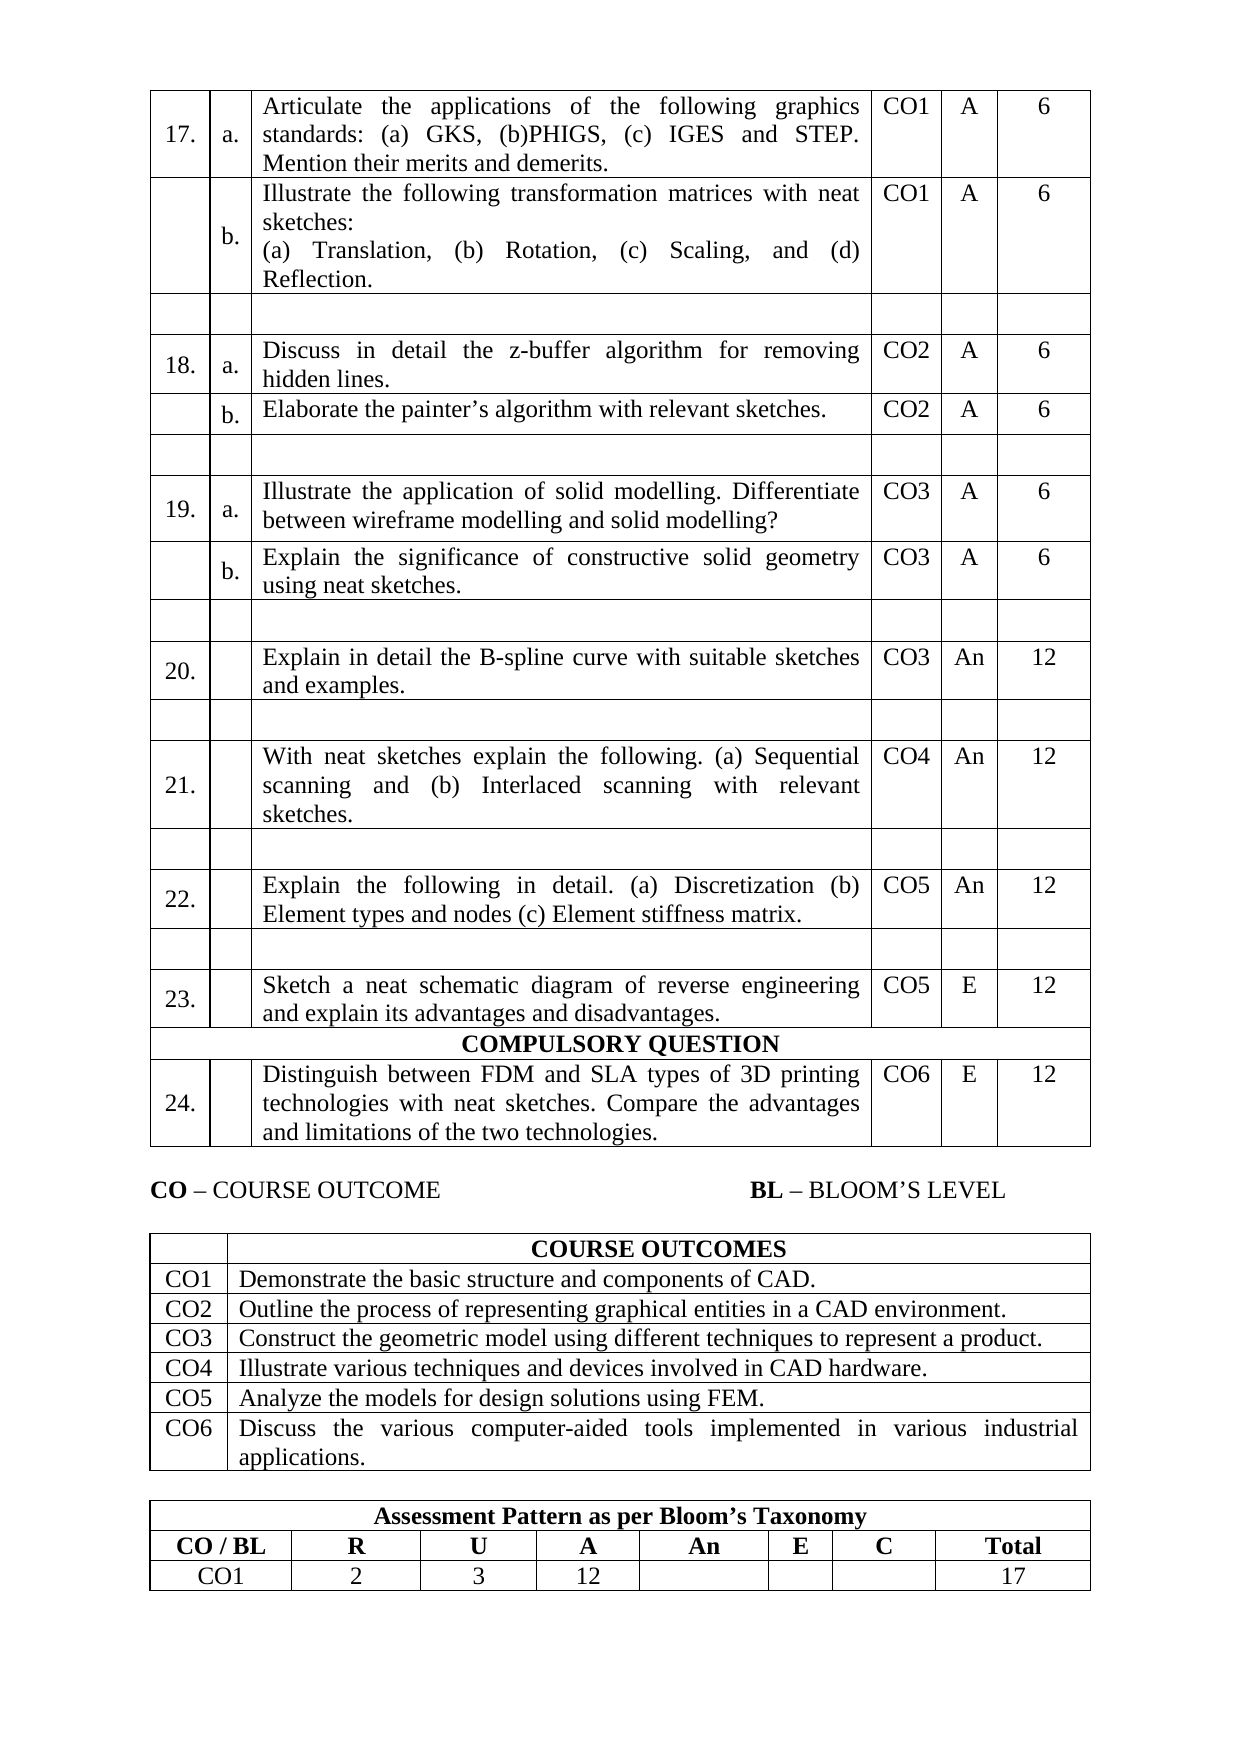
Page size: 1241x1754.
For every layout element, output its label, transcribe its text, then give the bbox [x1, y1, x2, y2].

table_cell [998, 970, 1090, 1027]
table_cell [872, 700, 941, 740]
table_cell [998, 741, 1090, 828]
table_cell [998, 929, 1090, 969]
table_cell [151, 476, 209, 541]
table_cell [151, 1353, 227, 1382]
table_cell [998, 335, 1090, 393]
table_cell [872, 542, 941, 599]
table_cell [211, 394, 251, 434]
text CO – COURSE OUTCOME BL – BLOOM’S LEVEL [150, 1176, 1090, 1204]
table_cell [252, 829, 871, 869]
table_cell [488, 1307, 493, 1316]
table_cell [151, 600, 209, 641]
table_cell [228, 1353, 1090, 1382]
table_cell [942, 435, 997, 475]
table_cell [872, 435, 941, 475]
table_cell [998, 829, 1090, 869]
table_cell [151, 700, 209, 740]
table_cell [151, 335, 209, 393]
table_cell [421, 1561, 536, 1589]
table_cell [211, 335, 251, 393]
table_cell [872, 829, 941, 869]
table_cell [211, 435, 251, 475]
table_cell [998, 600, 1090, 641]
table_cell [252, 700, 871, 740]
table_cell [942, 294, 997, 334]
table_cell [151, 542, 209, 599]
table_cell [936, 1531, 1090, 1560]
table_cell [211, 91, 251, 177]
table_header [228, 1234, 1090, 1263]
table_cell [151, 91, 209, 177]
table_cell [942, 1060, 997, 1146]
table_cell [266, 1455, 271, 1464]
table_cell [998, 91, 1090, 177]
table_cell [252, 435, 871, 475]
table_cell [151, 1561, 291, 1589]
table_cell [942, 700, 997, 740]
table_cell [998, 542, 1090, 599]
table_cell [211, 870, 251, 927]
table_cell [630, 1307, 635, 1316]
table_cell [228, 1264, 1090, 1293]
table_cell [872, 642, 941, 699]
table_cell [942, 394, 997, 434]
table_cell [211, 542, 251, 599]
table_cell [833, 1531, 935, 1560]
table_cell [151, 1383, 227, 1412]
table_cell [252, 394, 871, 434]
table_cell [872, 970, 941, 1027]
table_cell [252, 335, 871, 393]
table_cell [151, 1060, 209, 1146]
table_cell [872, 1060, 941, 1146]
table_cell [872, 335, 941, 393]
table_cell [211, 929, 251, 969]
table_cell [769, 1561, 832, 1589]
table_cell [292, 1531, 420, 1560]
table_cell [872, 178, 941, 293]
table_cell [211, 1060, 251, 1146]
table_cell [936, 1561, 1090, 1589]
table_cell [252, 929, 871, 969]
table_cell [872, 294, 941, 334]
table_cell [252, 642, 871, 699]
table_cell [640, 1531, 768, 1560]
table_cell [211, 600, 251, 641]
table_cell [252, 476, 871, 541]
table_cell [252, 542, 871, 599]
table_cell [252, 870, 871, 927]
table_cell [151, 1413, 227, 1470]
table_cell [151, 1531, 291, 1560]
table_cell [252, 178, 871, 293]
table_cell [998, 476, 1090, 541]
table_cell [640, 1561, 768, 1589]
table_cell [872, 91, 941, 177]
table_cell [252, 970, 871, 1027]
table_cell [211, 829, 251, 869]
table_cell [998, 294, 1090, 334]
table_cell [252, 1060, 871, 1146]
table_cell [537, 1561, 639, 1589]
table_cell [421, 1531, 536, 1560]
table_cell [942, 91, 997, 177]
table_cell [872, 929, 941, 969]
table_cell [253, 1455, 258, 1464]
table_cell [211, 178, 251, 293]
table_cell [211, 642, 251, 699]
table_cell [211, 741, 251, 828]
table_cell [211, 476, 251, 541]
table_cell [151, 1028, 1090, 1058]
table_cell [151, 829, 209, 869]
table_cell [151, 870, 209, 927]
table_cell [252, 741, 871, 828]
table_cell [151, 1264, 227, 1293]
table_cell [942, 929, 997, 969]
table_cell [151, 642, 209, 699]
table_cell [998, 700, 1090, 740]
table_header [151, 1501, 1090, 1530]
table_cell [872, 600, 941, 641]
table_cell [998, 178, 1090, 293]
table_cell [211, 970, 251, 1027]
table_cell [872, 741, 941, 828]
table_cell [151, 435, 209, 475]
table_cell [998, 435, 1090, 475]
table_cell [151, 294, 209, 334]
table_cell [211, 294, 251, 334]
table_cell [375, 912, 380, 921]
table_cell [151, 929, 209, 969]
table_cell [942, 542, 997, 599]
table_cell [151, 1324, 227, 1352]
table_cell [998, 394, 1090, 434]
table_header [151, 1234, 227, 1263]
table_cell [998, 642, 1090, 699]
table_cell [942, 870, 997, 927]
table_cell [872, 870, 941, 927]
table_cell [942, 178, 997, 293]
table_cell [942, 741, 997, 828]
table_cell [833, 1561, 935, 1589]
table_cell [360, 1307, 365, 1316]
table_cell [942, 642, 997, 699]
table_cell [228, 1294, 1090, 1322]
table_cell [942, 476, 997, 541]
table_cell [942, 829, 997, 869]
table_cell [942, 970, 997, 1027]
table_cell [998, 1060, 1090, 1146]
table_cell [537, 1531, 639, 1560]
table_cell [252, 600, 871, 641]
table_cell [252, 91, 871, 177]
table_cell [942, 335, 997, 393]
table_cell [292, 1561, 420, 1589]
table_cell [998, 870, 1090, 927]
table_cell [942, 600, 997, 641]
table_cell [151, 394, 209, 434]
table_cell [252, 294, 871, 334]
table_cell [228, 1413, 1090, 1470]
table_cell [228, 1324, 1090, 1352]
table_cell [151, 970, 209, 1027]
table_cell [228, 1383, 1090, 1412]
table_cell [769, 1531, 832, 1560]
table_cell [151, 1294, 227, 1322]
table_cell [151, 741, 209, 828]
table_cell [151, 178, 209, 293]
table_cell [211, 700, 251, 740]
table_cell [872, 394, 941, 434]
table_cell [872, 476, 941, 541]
